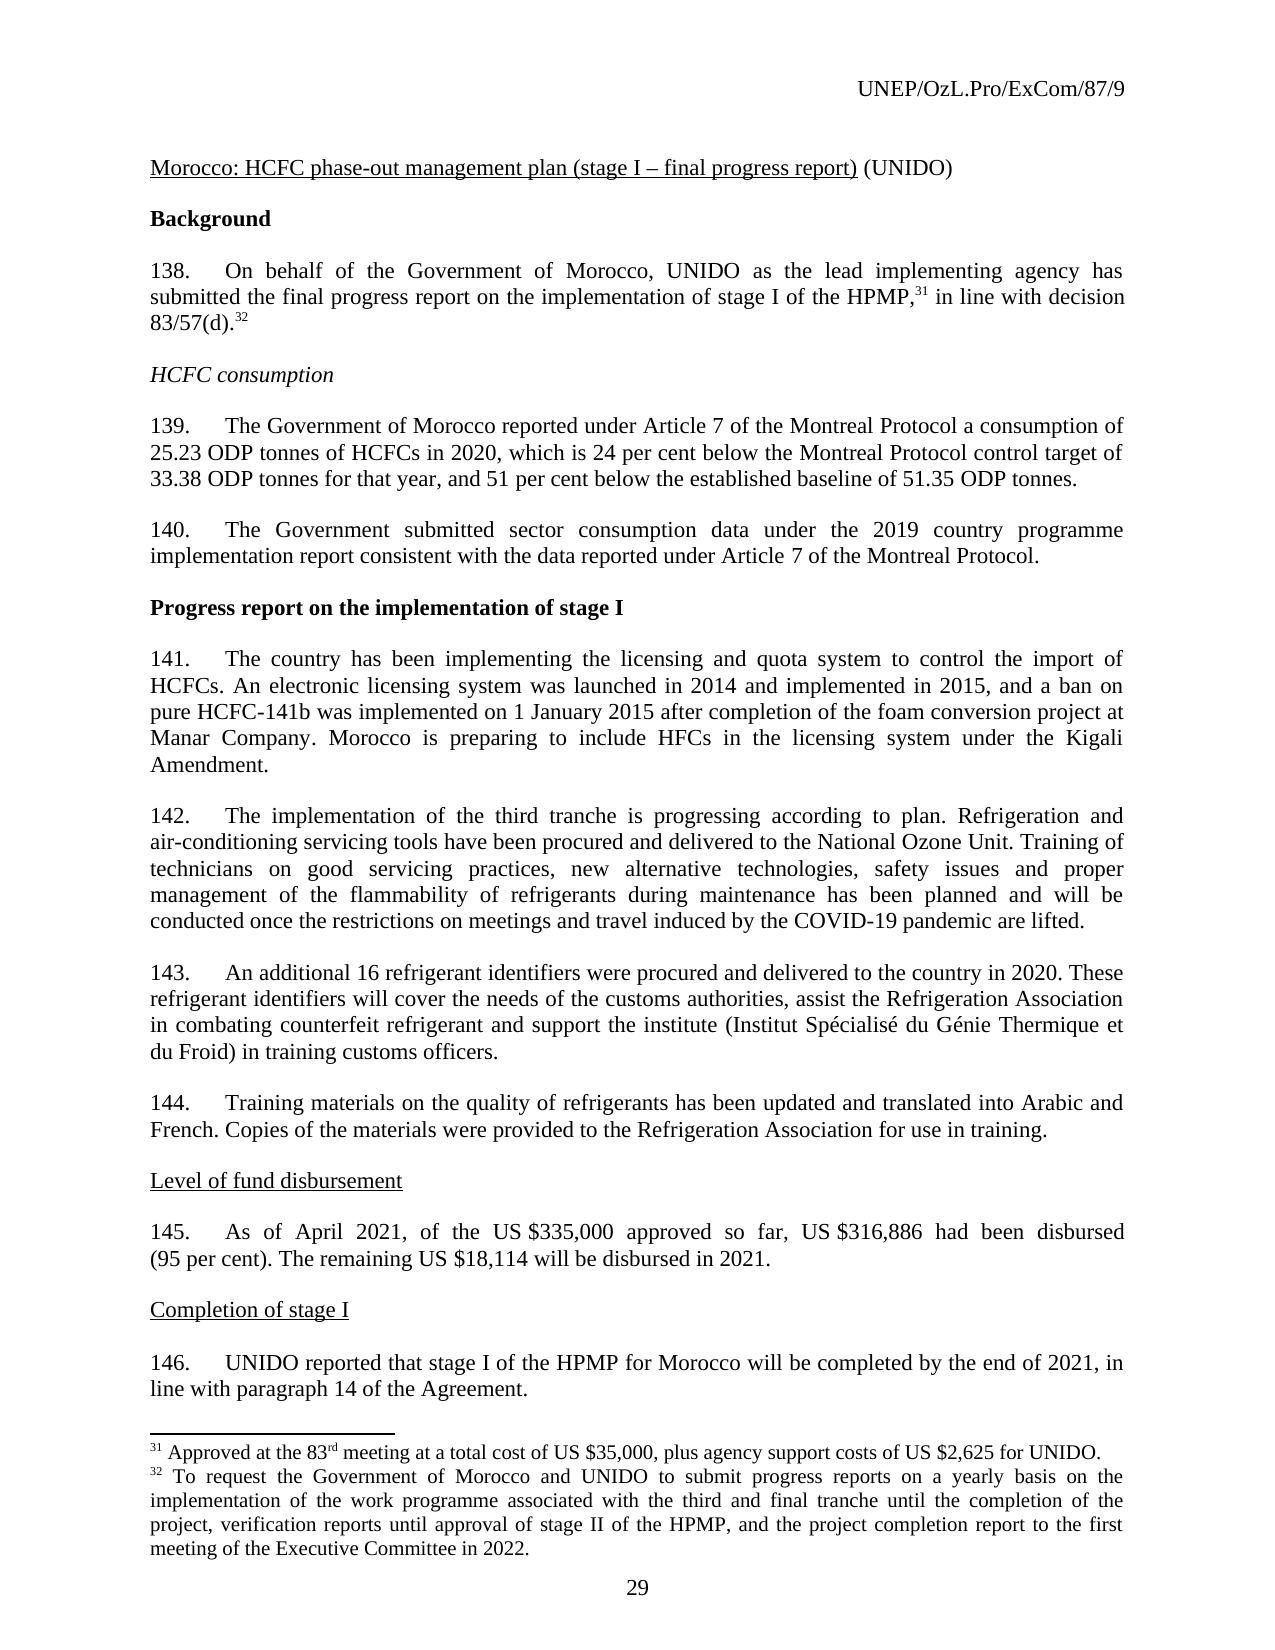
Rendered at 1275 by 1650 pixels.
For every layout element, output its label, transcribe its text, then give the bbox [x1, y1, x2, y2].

text HCFC consumption [150, 361, 1125, 387]
list The Government submitted sector consumption data under the 2019 country programme implementation report consistent with the data reported under Article 7 of the Montreal Protocol. [150, 516, 1125, 569]
text Level of fund disbursement [150, 1167, 1125, 1193]
subtitle The implementation of the third tranche is progressing according to plan. Refrigeration and air-conditioning servicing tools have been procured and delivered to the National Ozone Unit. Training of technicians on good servicing practices, new alternative technologies, safety issues and proper management of the flammability of refrigerants during maintenance has been planned and will be conducted once the restrictions on meetings and travel induced by the COVID-19 pandemic are lifted. [150, 802, 1125, 934]
subtitle The country has been implementing the licensing and quota system to control the import of HCFCs. An electronic licensing system was launched in 2014 and implemented in 2015, and a ban on pure HCFC-141b was implemented on 1 January 2015 after completion of the foam conversion project at Manar Company. Morocco is preparing to include HFCs in the licensing system under the Kigali Amendment. [150, 645, 1125, 777]
subtitle UNIDO reported that stage I of the HPMP for Morocco will be completed by the end of 2021, in line with paragraph 14 of the Agreement. [150, 1349, 1125, 1401]
text Morocco: HCFC phase-out management plan (stage I – final progress report) (UNIDO) [150, 154, 1125, 180]
subtitle On behalf of the Government of Morocco, UNIDO as the lead implementing agency has submitted the final progress report on the implementation of stage I of the HPMP, in line with decision 83/57(d). [150, 257, 1125, 336]
subtitle As of April 2021, of the US $335,000 approved so far, US $316,886 had been disbursed (95 per cent). The remaining US $18,114 will be disbursed in 2021. [150, 1218, 1125, 1271]
subtitle The Government of Morocco reported under Article 7 of the Montreal Protocol a consumption of 25.23 ODP tonnes of HCFCs in 2020, which is 24 per cent below the Montreal Protocol control target of 33.38 ODP tonnes for that year, and 51 per cent below the established baseline of 51.35 ODP tonnes. [150, 412, 1125, 491]
text Completion of stage I [150, 1296, 1125, 1322]
subtitle Training materials on the quality of refrigerants has been updated and translated into Arabic and French. Copies of the materials were provided to the Refrigeration Association for use in training. [150, 1089, 1125, 1142]
text Background [150, 205, 1125, 232]
subtitle An additional 16 refrigerant identifiers were procured and delivered to the country in 2020. These refrigerant identifiers will cover the needs of the customs authorities, assist the Refrigeration Association in combating counterfeit refrigerant and support the institute (Institut Spécialisé du Génie Thermique et du Froid) in training customs officers. [150, 959, 1125, 1064]
text Progress report on the implementation of stage I [150, 594, 1125, 620]
